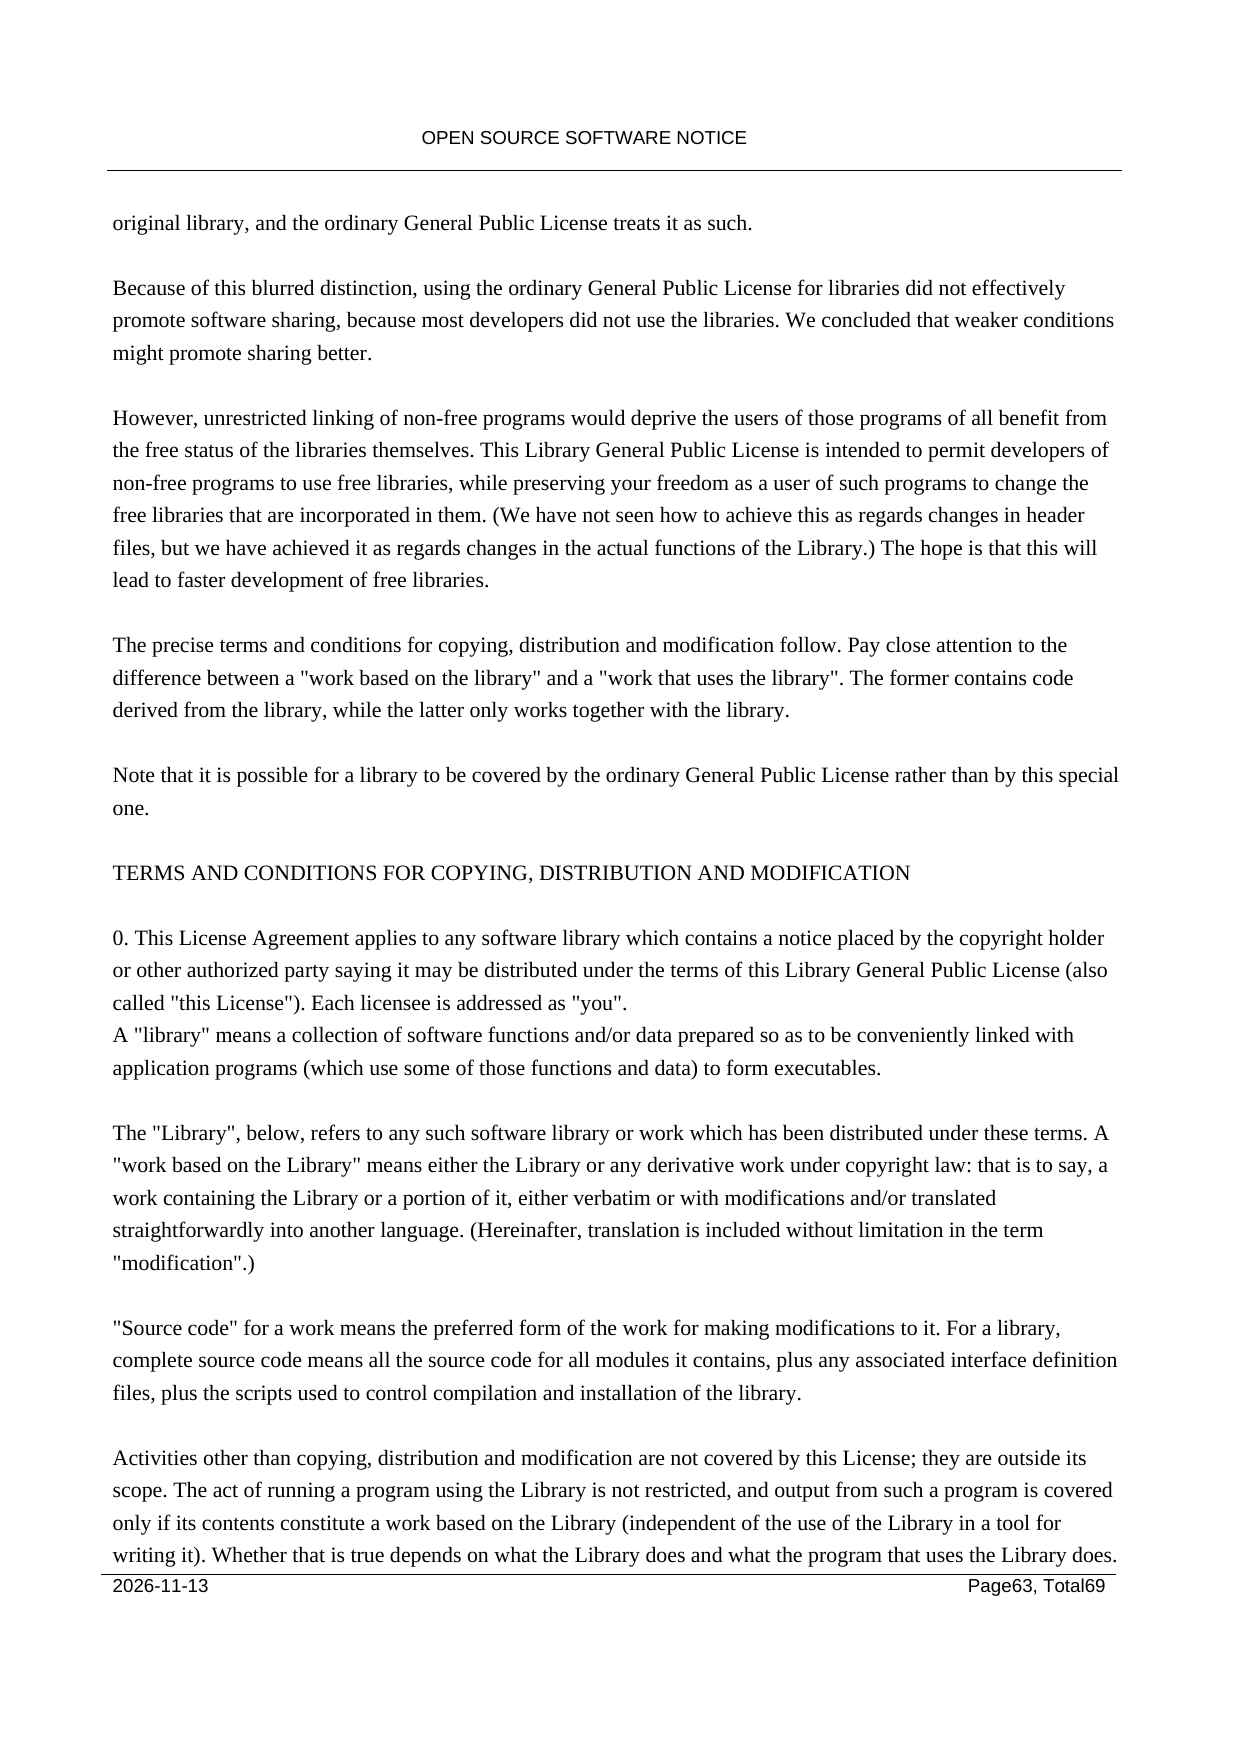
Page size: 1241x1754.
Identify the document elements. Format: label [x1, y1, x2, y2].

text [112, 206, 1128, 1571]
